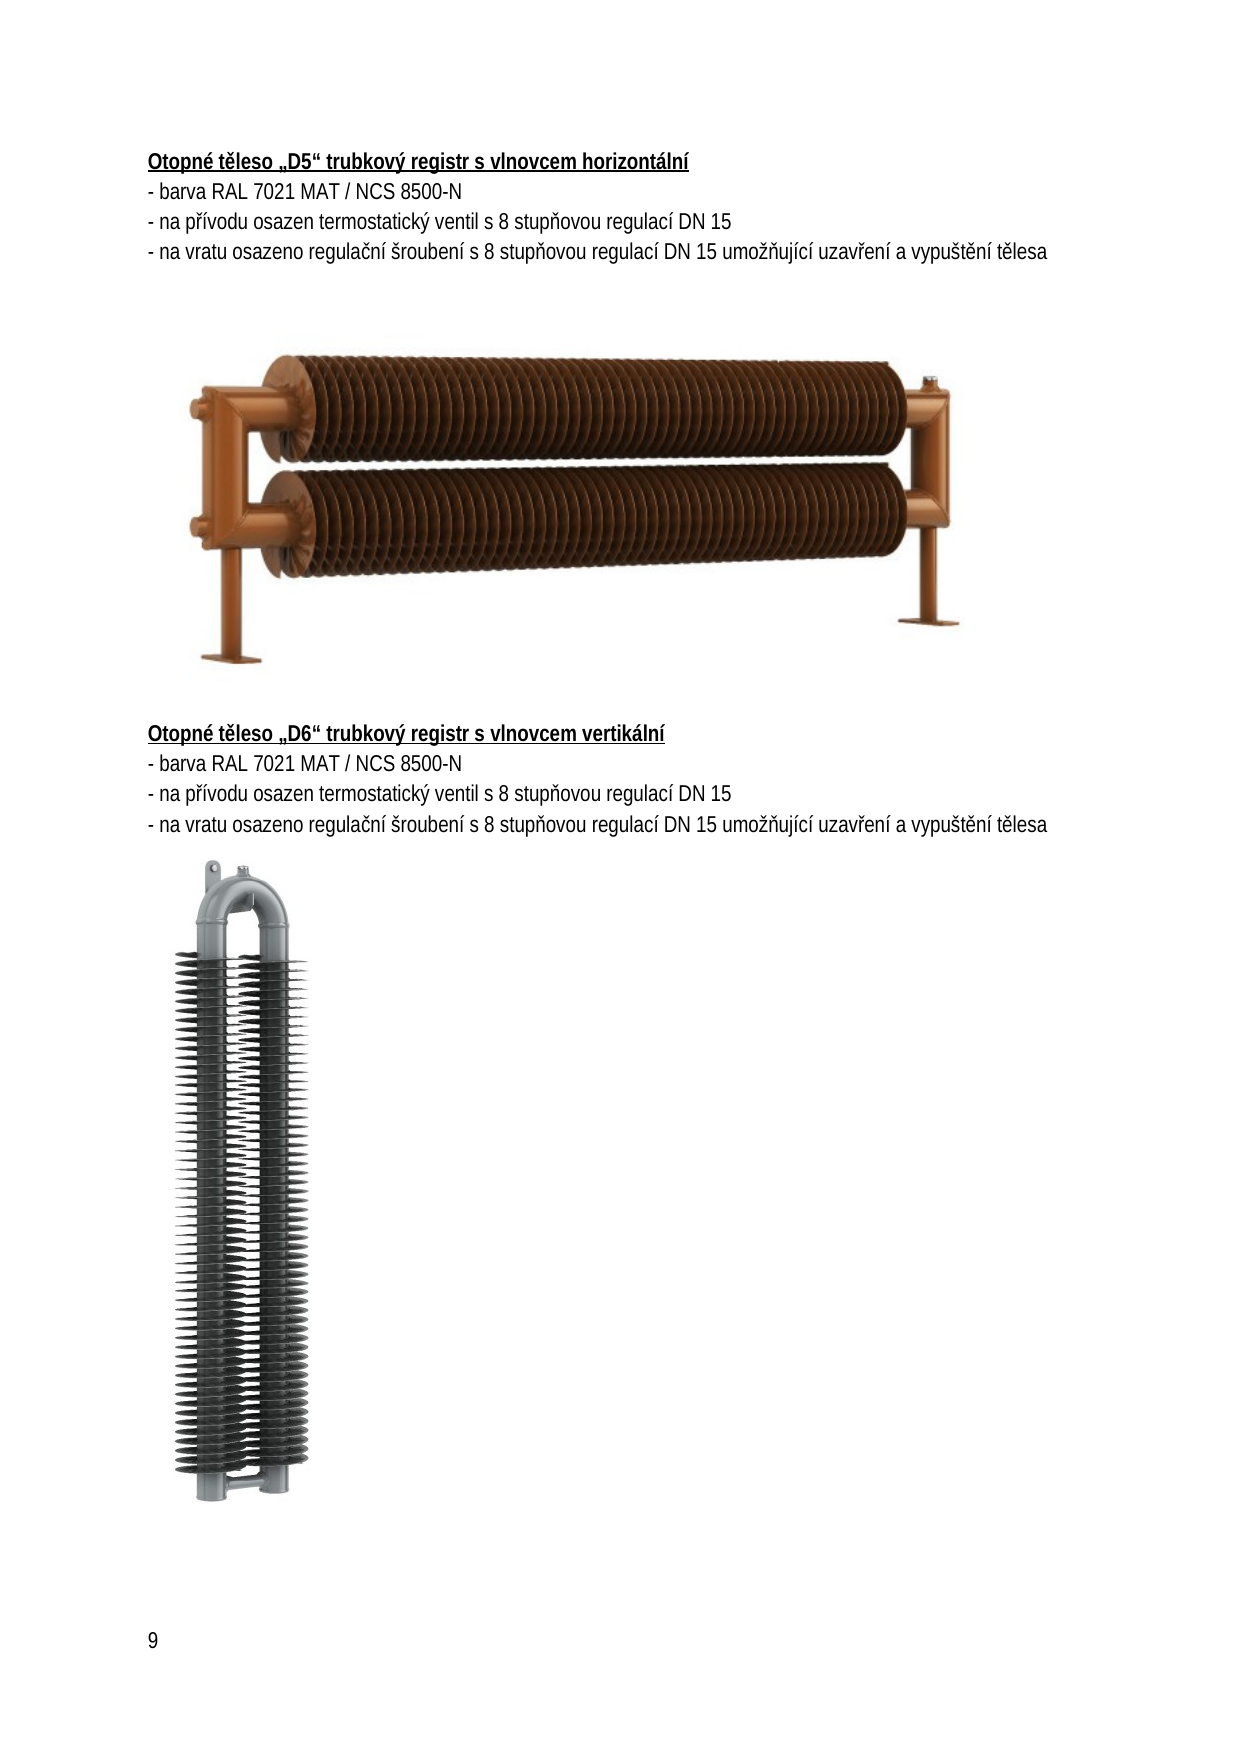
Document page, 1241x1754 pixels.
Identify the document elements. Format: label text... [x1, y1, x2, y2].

text - barva RAL 7021 MAT / NCS 8500-N [148, 750, 1093, 776]
picture [147, 840, 331, 1522]
text - na přívodu osazen termostatický ventil s 8 stupňovou regulací DN 15 [148, 208, 1093, 234]
picture [147, 268, 1026, 717]
text - na přívodu osazen termostatický ventil s 8 stupňovou regulací DN 15 [148, 780, 1093, 807]
text - barva RAL 7021 MAT / NCS 8500-N [148, 178, 1093, 204]
text Otopné těleso „D6“ trubkový registr s vlnovcem vertikální [148, 720, 1093, 746]
text - na vratu osazeno regulační šroubení s 8 stupňovou regulací DN 15 umožňující uzavření a vypuštění tělesa [148, 811, 1093, 837]
text Otopné těleso „D5“ trubkový registr s vlnovcem horizontální [148, 148, 1093, 174]
text - na vratu osazeno regulační šroubení s 8 stupňovou regulací DN 15 umožňující uzavření a vypuštění tělesa [148, 238, 1093, 264]
